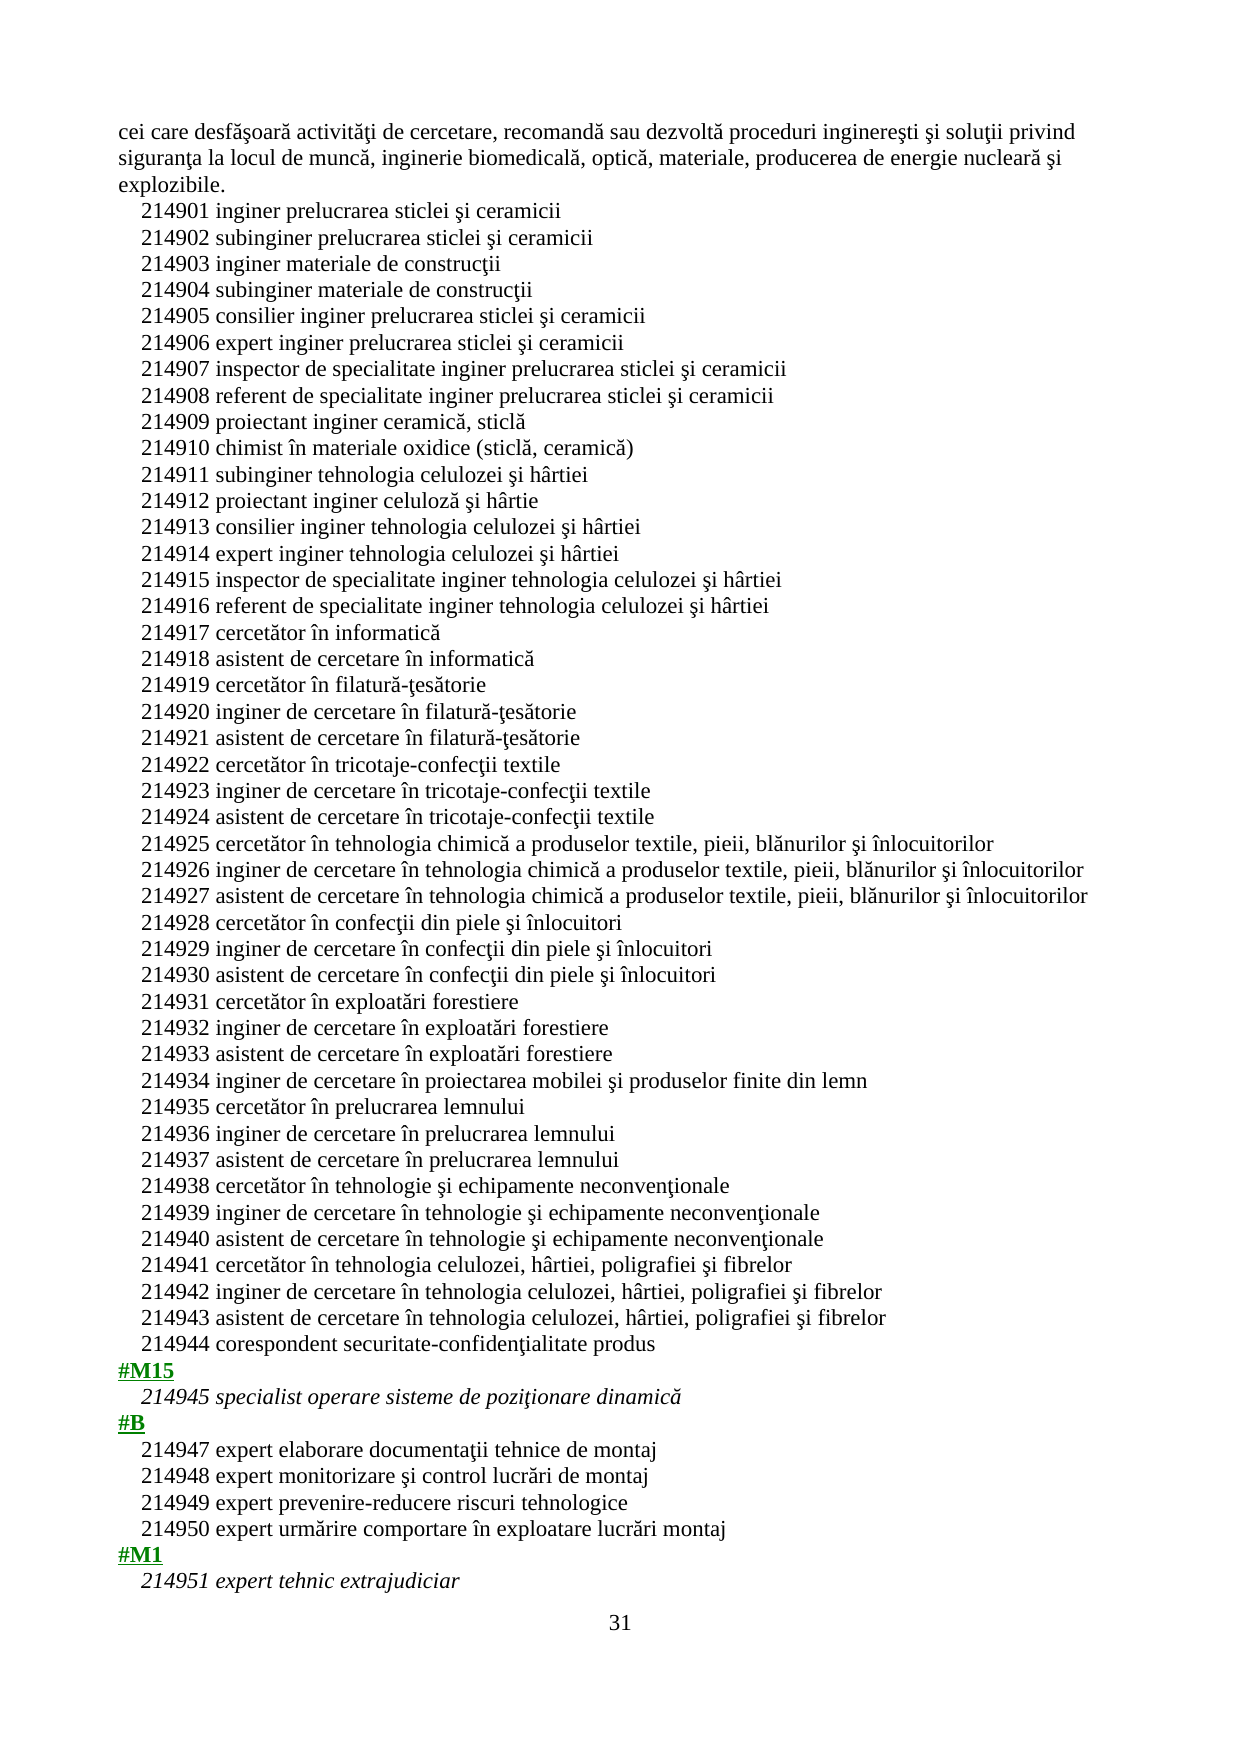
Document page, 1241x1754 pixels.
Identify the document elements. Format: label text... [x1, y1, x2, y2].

text 214933 asistent de cercetare în exploatări forestiere [118, 1041, 1122, 1067]
text 214918 asistent de cercetare în informatică [118, 645, 1122, 672]
text 214904 subinginer materiale de construcţii [118, 276, 1122, 303]
text 214939 inginer de cercetare în tehnologie şi echipamente neconvenţionale [118, 1199, 1122, 1225]
text 214913 consilier inginer tehnologia celulozei şi hârtiei [118, 513, 1122, 540]
text #M15 [118, 1357, 1122, 1383]
text 214936 inginer de cercetare în prelucrarea lemnului [118, 1119, 1122, 1146]
text 214945 specialist operare sisteme de poziţionare dinamică [118, 1383, 1122, 1409]
text #M1 [118, 1541, 1122, 1568]
text 214912 proiectant inginer celuloză şi hârtie [118, 487, 1122, 513]
text 214914 expert inginer tehnologia celulozei şi hârtiei [118, 540, 1122, 566]
text 214921 asistent de cercetare în filatură-ţesătorie [118, 724, 1122, 751]
text 214948 expert monitorizare şi control lucrări de montaj [118, 1462, 1122, 1488]
text 214947 expert elaborare documentaţii tehnice de montaj [118, 1436, 1122, 1462]
text 214926 inginer de cercetare în tehnologia chimică a produselor textile, pieii, blănurilor şi înlocuitorilor [118, 856, 1122, 882]
text 214941 cercetător în tehnologia celulozei, hârtiei, poligrafiei şi fibrelor [118, 1251, 1122, 1278]
text 214938 cercetător în tehnologie şi echipamente neconvenţionale [118, 1172, 1122, 1199]
text 214920 inginer de cercetare în filatură-ţesătorie [118, 698, 1122, 724]
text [118, 118, 1122, 197]
text 214949 expert prevenire-reducere riscuri tehnologice [118, 1488, 1122, 1515]
text 214910 chimist în materiale oxidice (sticlă, ceramică) [118, 434, 1122, 461]
text 214937 asistent de cercetare în prelucrarea lemnului [118, 1146, 1122, 1172]
text 214906 expert inginer prelucrarea sticlei şi ceramicii [118, 329, 1122, 355]
text 214903 inginer materiale de construcţii [118, 250, 1122, 276]
text #B [118, 1409, 1122, 1436]
text 214925 cercetător în tehnologia chimică a produselor textile, pieii, blănurilor şi înlocuitorilor [118, 830, 1122, 856]
text 214902 subinginer prelucrarea sticlei şi ceramicii [118, 223, 1122, 250]
text 214934 inginer de cercetare în proiectarea mobilei şi produselor finite din lemn [118, 1067, 1122, 1093]
text 214907 inspector de specialitate inginer prelucrarea sticlei şi ceramicii [118, 355, 1122, 382]
text 214951 expert tehnic extrajudiciar [118, 1568, 1122, 1594]
text 214919 cercetător în filatură-ţesătorie [118, 672, 1122, 698]
text 214931 cercetător în exploatări forestiere [118, 988, 1122, 1014]
text 214916 referent de specialitate inginer tehnologia celulozei şi hârtiei [118, 592, 1122, 619]
text 214923 inginer de cercetare în tricotaje-confecţii textile [118, 777, 1122, 803]
text 214950 expert urmărire comportare în exploatare lucrări montaj [118, 1515, 1122, 1541]
text 214927 asistent de cercetare în tehnologia chimică a produselor textile, pieii, blănurilor şi înlocuitorilor [118, 882, 1122, 909]
text 214942 inginer de cercetare în tehnologia celulozei, hârtiei, poligrafiei şi fibrelor [118, 1278, 1122, 1304]
text 214935 cercetător în prelucrarea lemnului [118, 1093, 1122, 1119]
text 214922 cercetător în tricotaje-confecţii textile [118, 751, 1122, 777]
text 214930 asistent de cercetare în confecţii din piele şi înlocuitori [118, 961, 1122, 988]
text 214943 asistent de cercetare în tehnologia celulozei, hârtiei, poligrafiei şi fibrelor [118, 1304, 1122, 1330]
text 214944 corespondent securitate-confidenţialitate produs [118, 1330, 1122, 1357]
text 214905 consilier inginer prelucrarea sticlei şi ceramicii [118, 303, 1122, 329]
text 214909 proiectant inginer ceramică, sticlă [118, 408, 1122, 434]
text 214924 asistent de cercetare în tricotaje-confecţii textile [118, 803, 1122, 830]
text 214928 cercetător în confecţii din piele şi înlocuitori [118, 909, 1122, 935]
text 214932 inginer de cercetare în exploatări forestiere [118, 1014, 1122, 1041]
text 214940 asistent de cercetare în tehnologie şi echipamente neconvenţionale [118, 1225, 1122, 1251]
text 214901 inginer prelucrarea sticlei şi ceramicii [118, 197, 1122, 223]
text 214911 subinginer tehnologia celulozei şi hârtiei [118, 461, 1122, 487]
text 214915 inspector de specialitate inginer tehnologia celulozei şi hârtiei [118, 566, 1122, 592]
text 214929 inginer de cercetare în confecţii din piele şi înlocuitori [118, 935, 1122, 961]
text 214917 cercetător în informatică [118, 619, 1122, 645]
text 214908 referent de specialitate inginer prelucrarea sticlei şi ceramicii [118, 382, 1122, 408]
